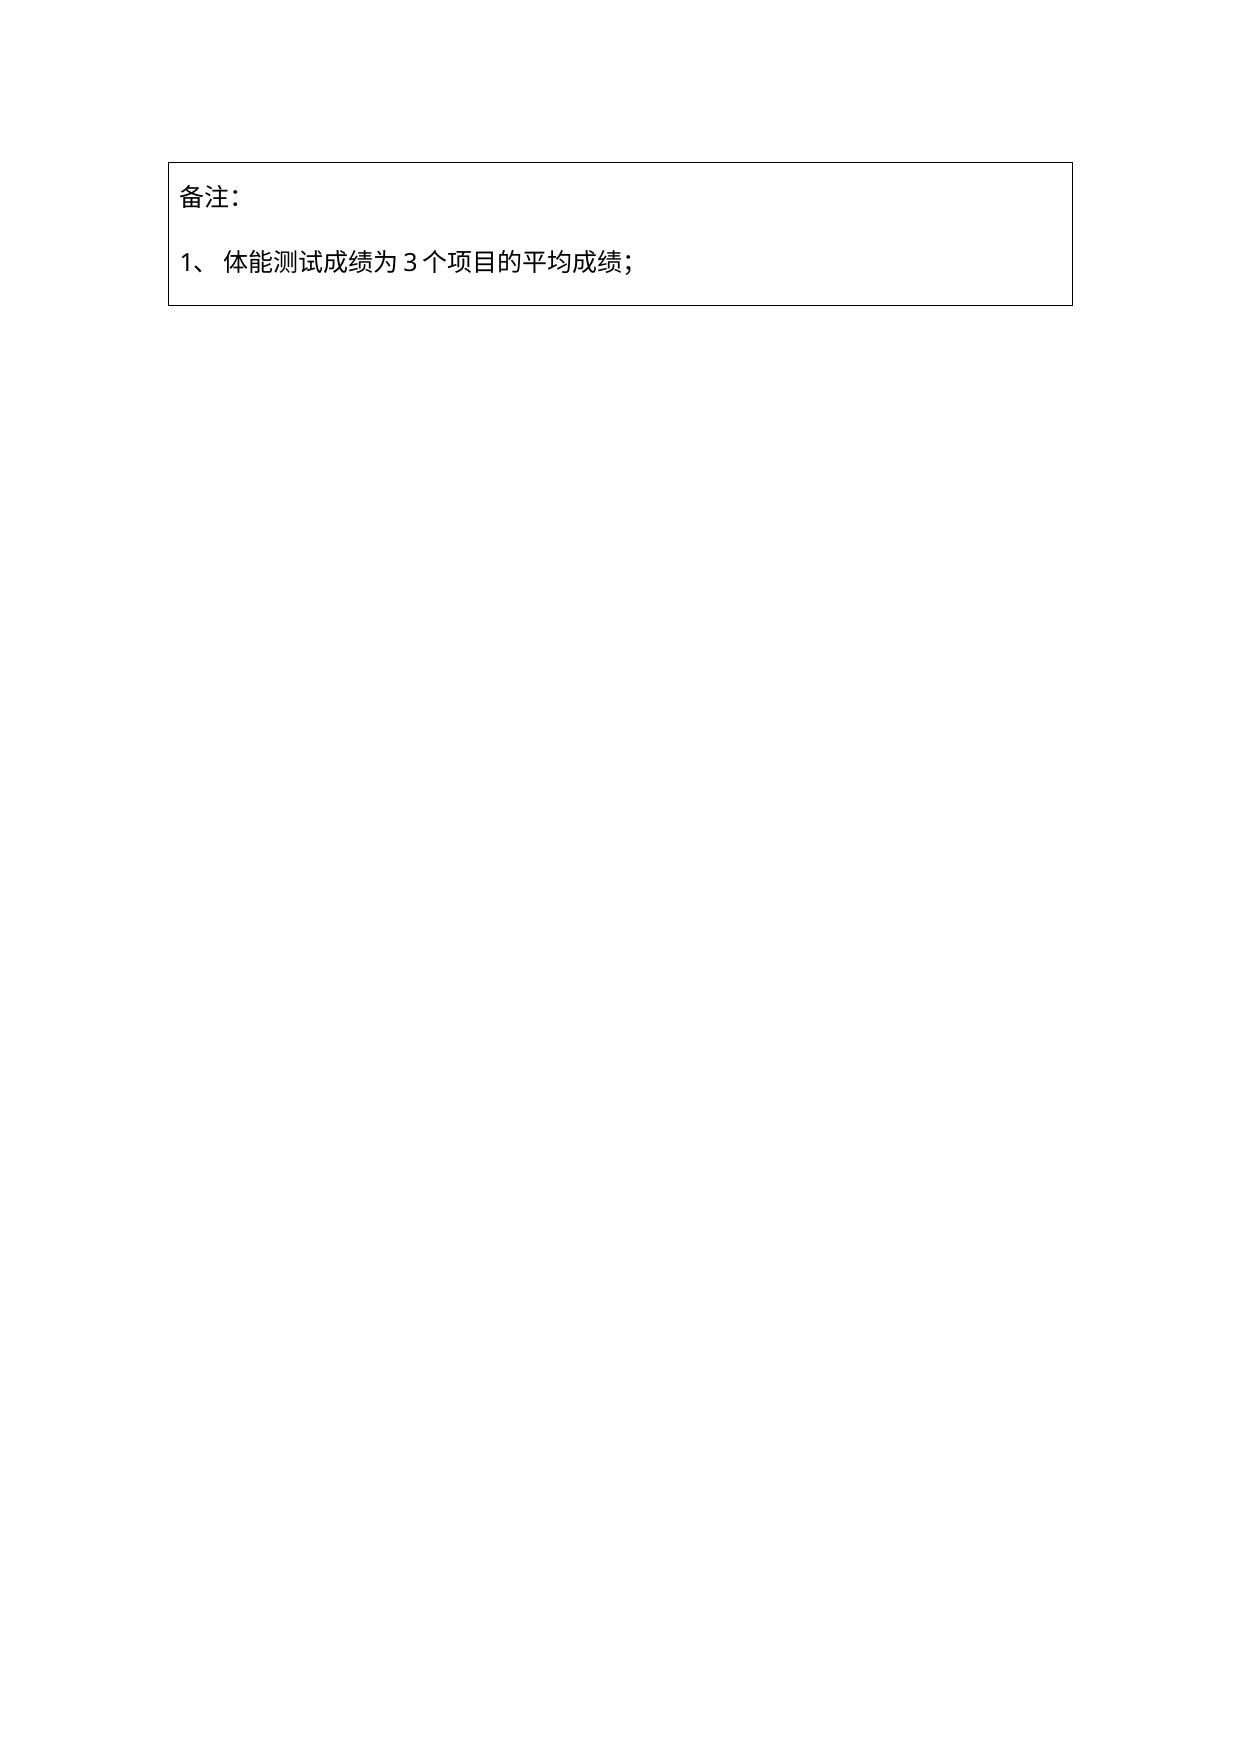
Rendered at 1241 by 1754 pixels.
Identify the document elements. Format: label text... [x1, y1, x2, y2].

table_cell 备注： 体能测试成绩为3个项目的平均成绩； 单项成绩不得低于40分，平均成绩不得低于60分。 [169, 163, 1072, 305]
